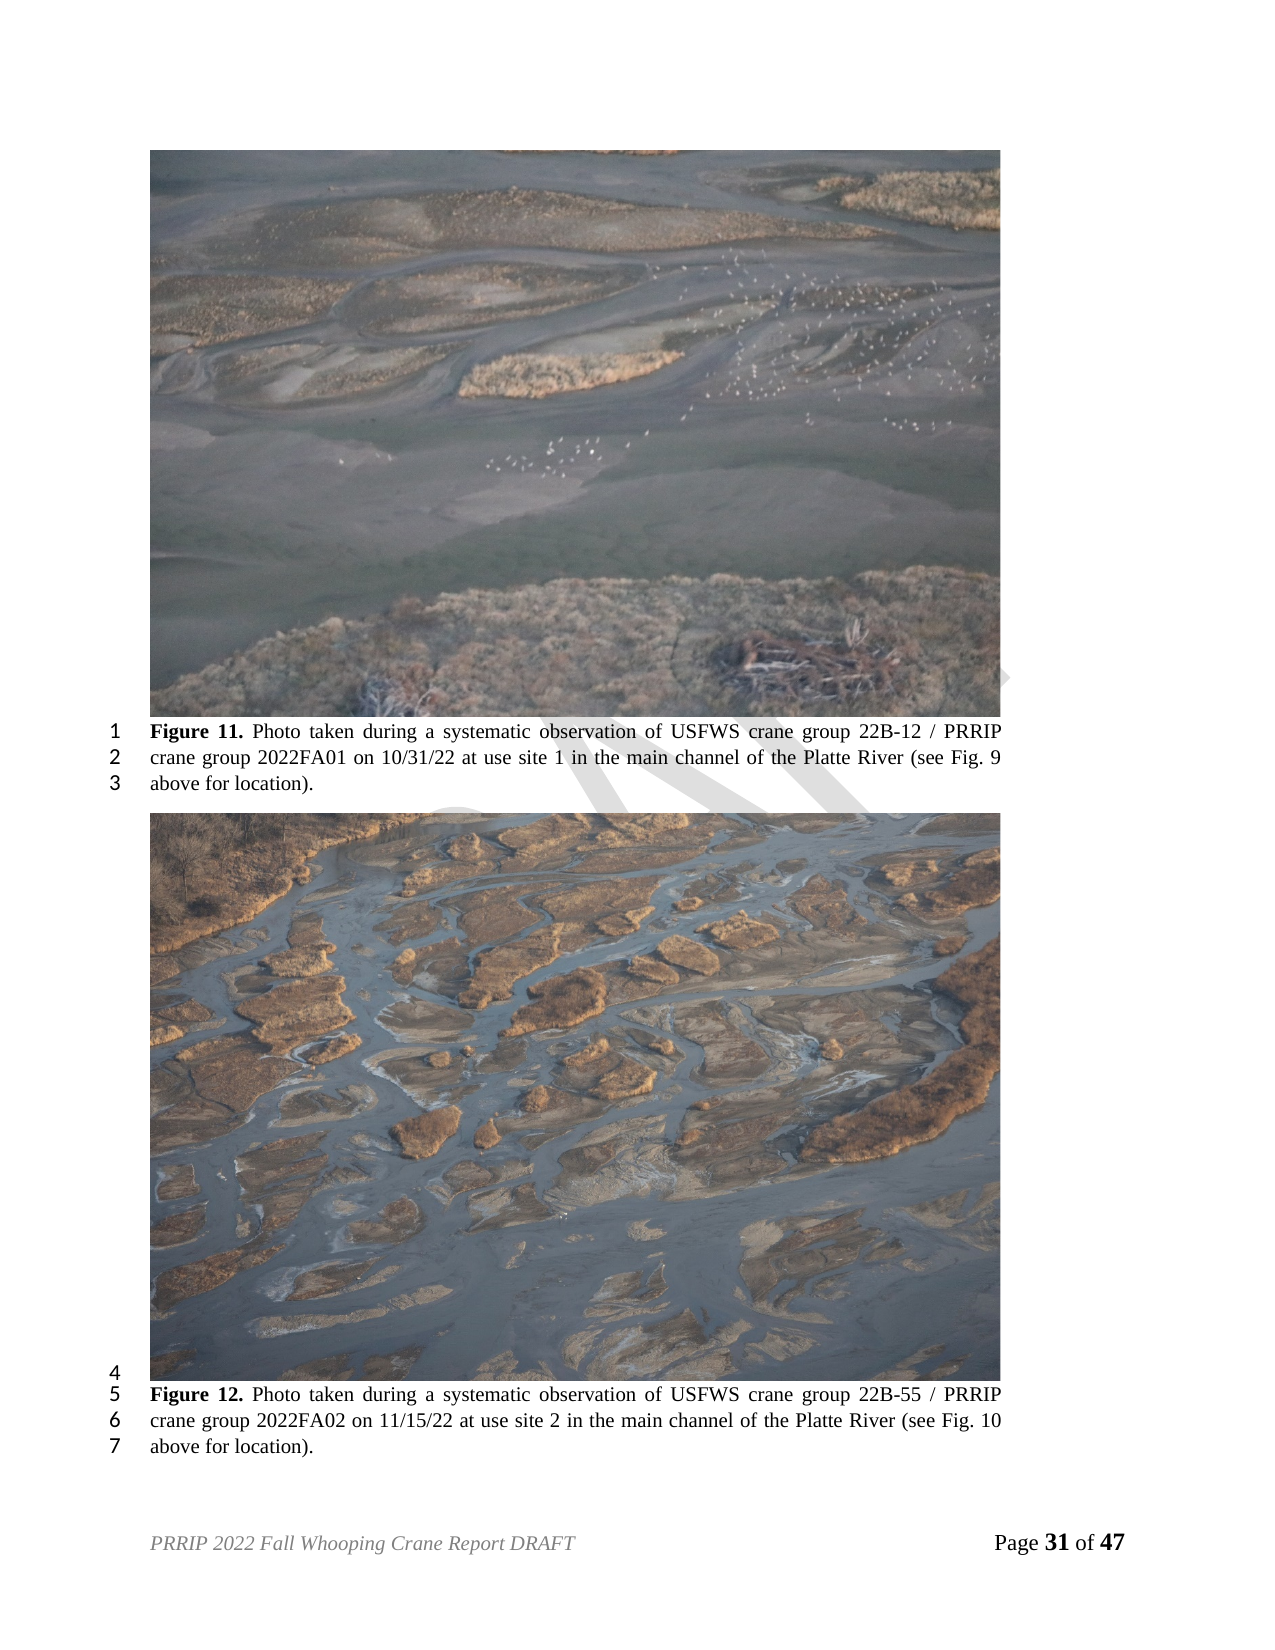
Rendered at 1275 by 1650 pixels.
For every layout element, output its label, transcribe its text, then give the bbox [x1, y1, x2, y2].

picture [150, 150, 1001, 717]
picture [150, 813, 1001, 1381]
